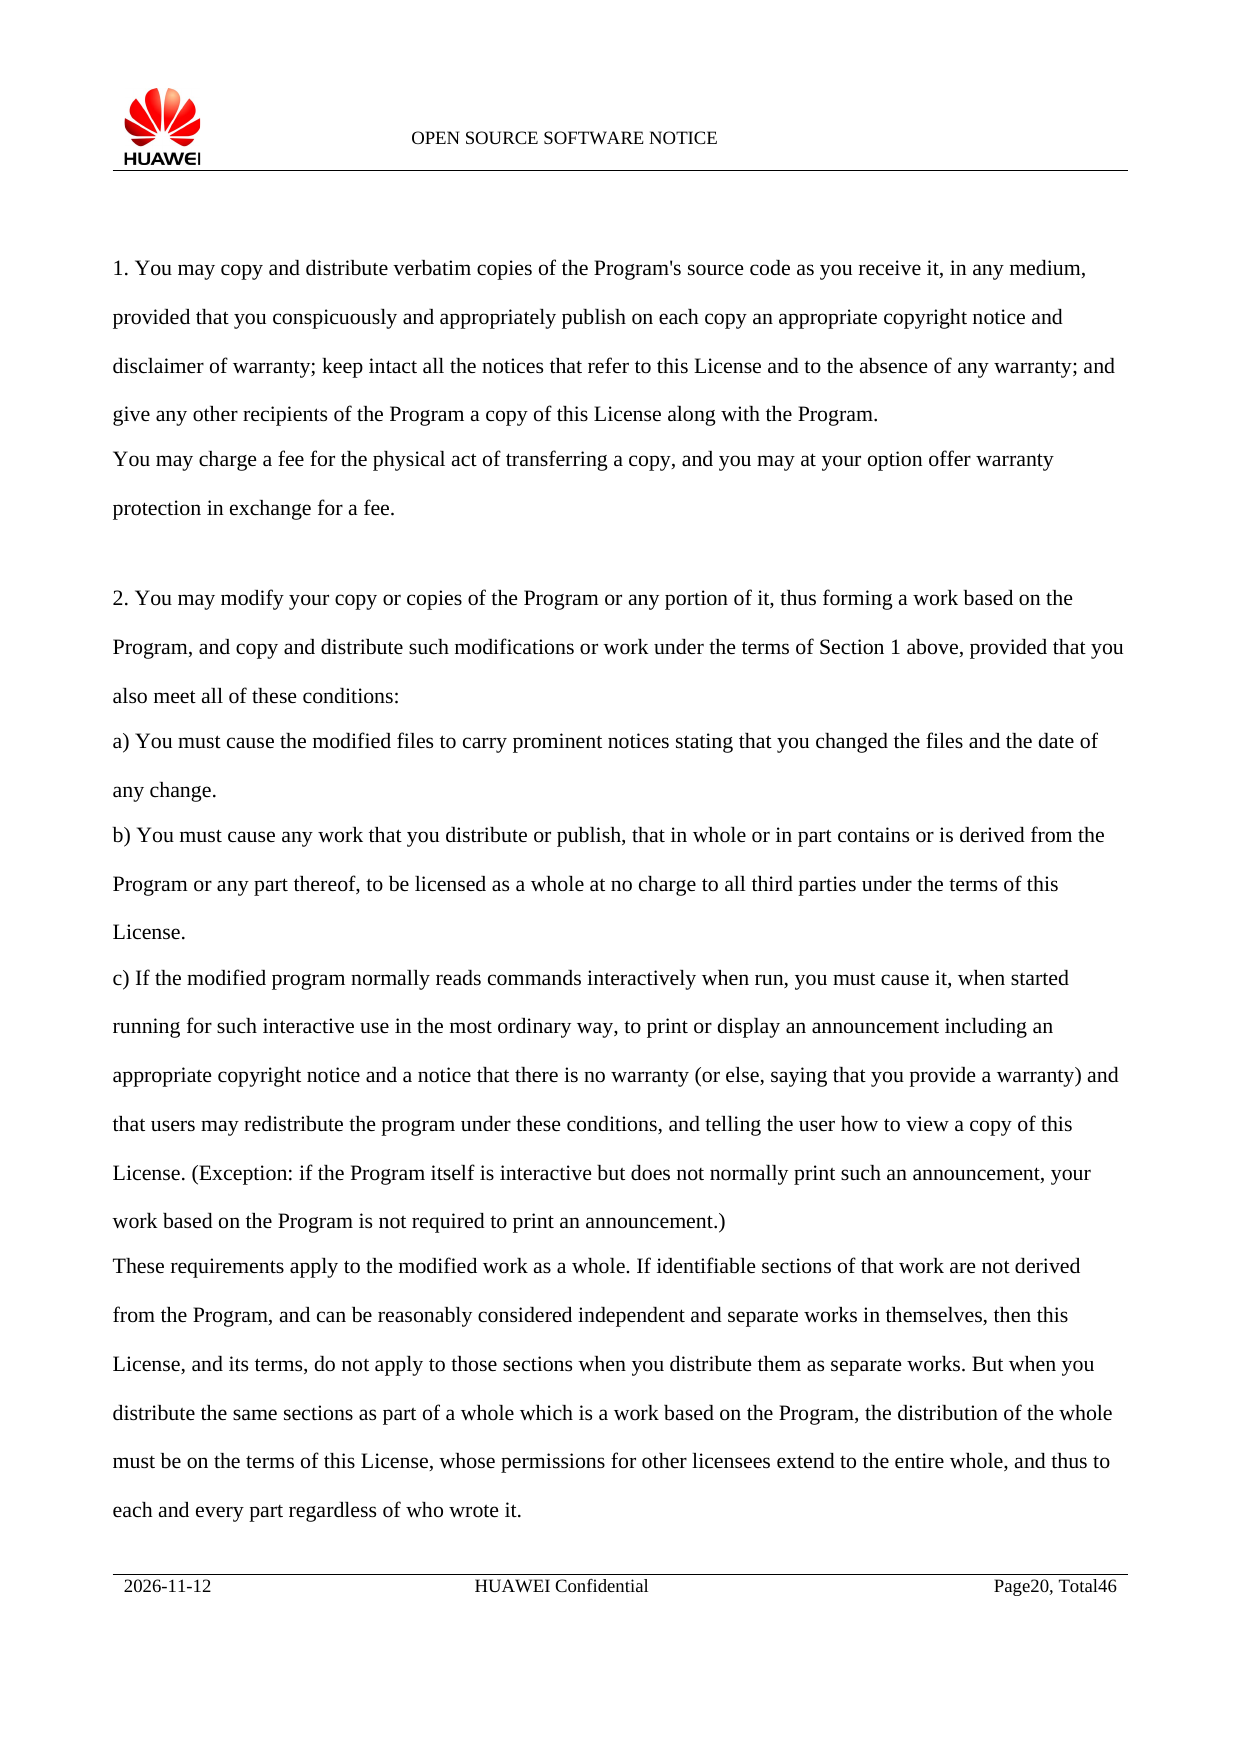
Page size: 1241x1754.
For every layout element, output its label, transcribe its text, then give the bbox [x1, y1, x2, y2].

text 2. You may modify your copy or copies of the Program or any portion of it, thus forming a work based on the Program, and copy and distribute such modifications or work under the terms of Section 1 above, provided that you also meet all of these conditions: [112, 582, 1128, 712]
text b) You must cause any work that you distribute or publish, that in whole or in part contains or is derived from the Program or any part thereof, to be licensed as a whole at no charge to all third parties under the terms of this License. [112, 818, 1128, 948]
text 1. You may copy and distribute verbatim copies of the Program's source code as you receive it, in any medium, provided that you conspicuously and appropriately publish on each copy an appropriate copyright notice and disclaimer of warranty; keep intact all the notices that refer to this License and to the absence of any warranty; and give any other recipients of the Program a copy of this License along with the Program. [112, 251, 1128, 430]
text You may charge a fee for the physical act of transferring a copy, and you may at your option offer warranty protection in exchange for a fee. [112, 443, 1128, 524]
text a) You must cause the modified files to carry prominent notices stating that you changed the files and the date of any change. [112, 724, 1128, 806]
text c) If the modified program normally reads commands interactively when run, you must cause it, when started running for such interactive use in the most ordinary way, to print or display an announcement including an appropriate copyright notice and a notice that there is no warranty (or else, saying that you provide a warranty) and that users may redistribute the program under these conditions, and telling the user how to view a copy of this License. (Exception: if the Program itself is interactive but does not normally print such an announcement, your work based on the Program is not required to print an announcement.) [112, 961, 1128, 1237]
text These requirements apply to the modified work as a whole. If identifiable sections of that work are not derived from the Program, and can be reasonably considered independent and separate works in themselves, then this License, and its terms, do not apply to those sections when you distribute them as separate works. But when you distribute the same sections as part of a whole which is a work based on the Program, the distribution of the whole must be on the terms of this License, whose permissions for other licensees extend to the entire whole, and thus to each and every part regardless of who wrote it. [112, 1250, 1128, 1526]
picture [124, 88, 201, 165]
